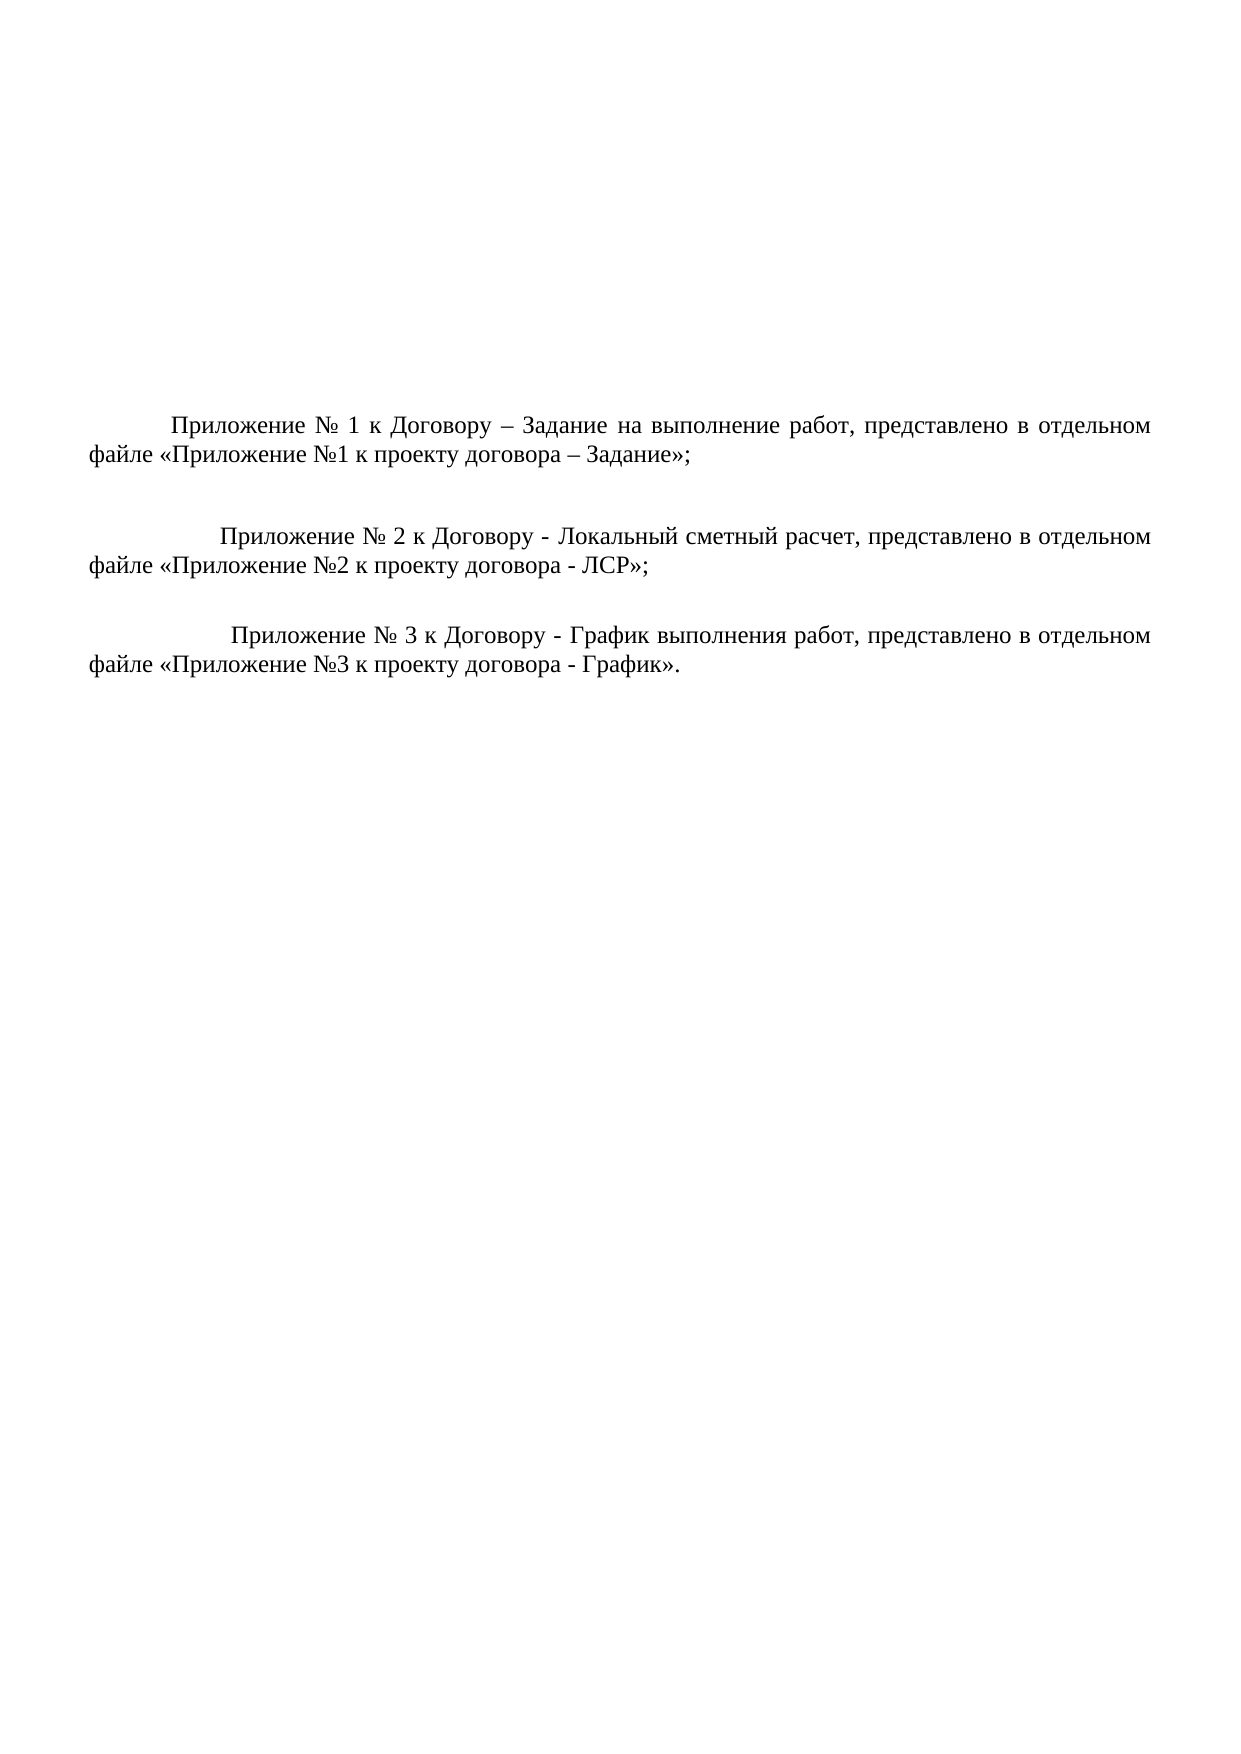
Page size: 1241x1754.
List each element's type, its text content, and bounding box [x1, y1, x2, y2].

text Приложение № 1 к Договору – Задание на выполнение работ, представлено в отдельном файле «Приложение №1 к проекту договора – Задание»; [89, 410, 1152, 467]
text Приложение № 3 к Договору - График выполнения работ, представлено в отдельном файле «Приложение №3 к проекту договора - График». [89, 620, 1152, 677]
text Приложение № 2 к Договору - Локальный сметный расчет, представлено в отдельном файле «Приложение №2 к проекту договора - ЛСР»; [89, 521, 1152, 579]
